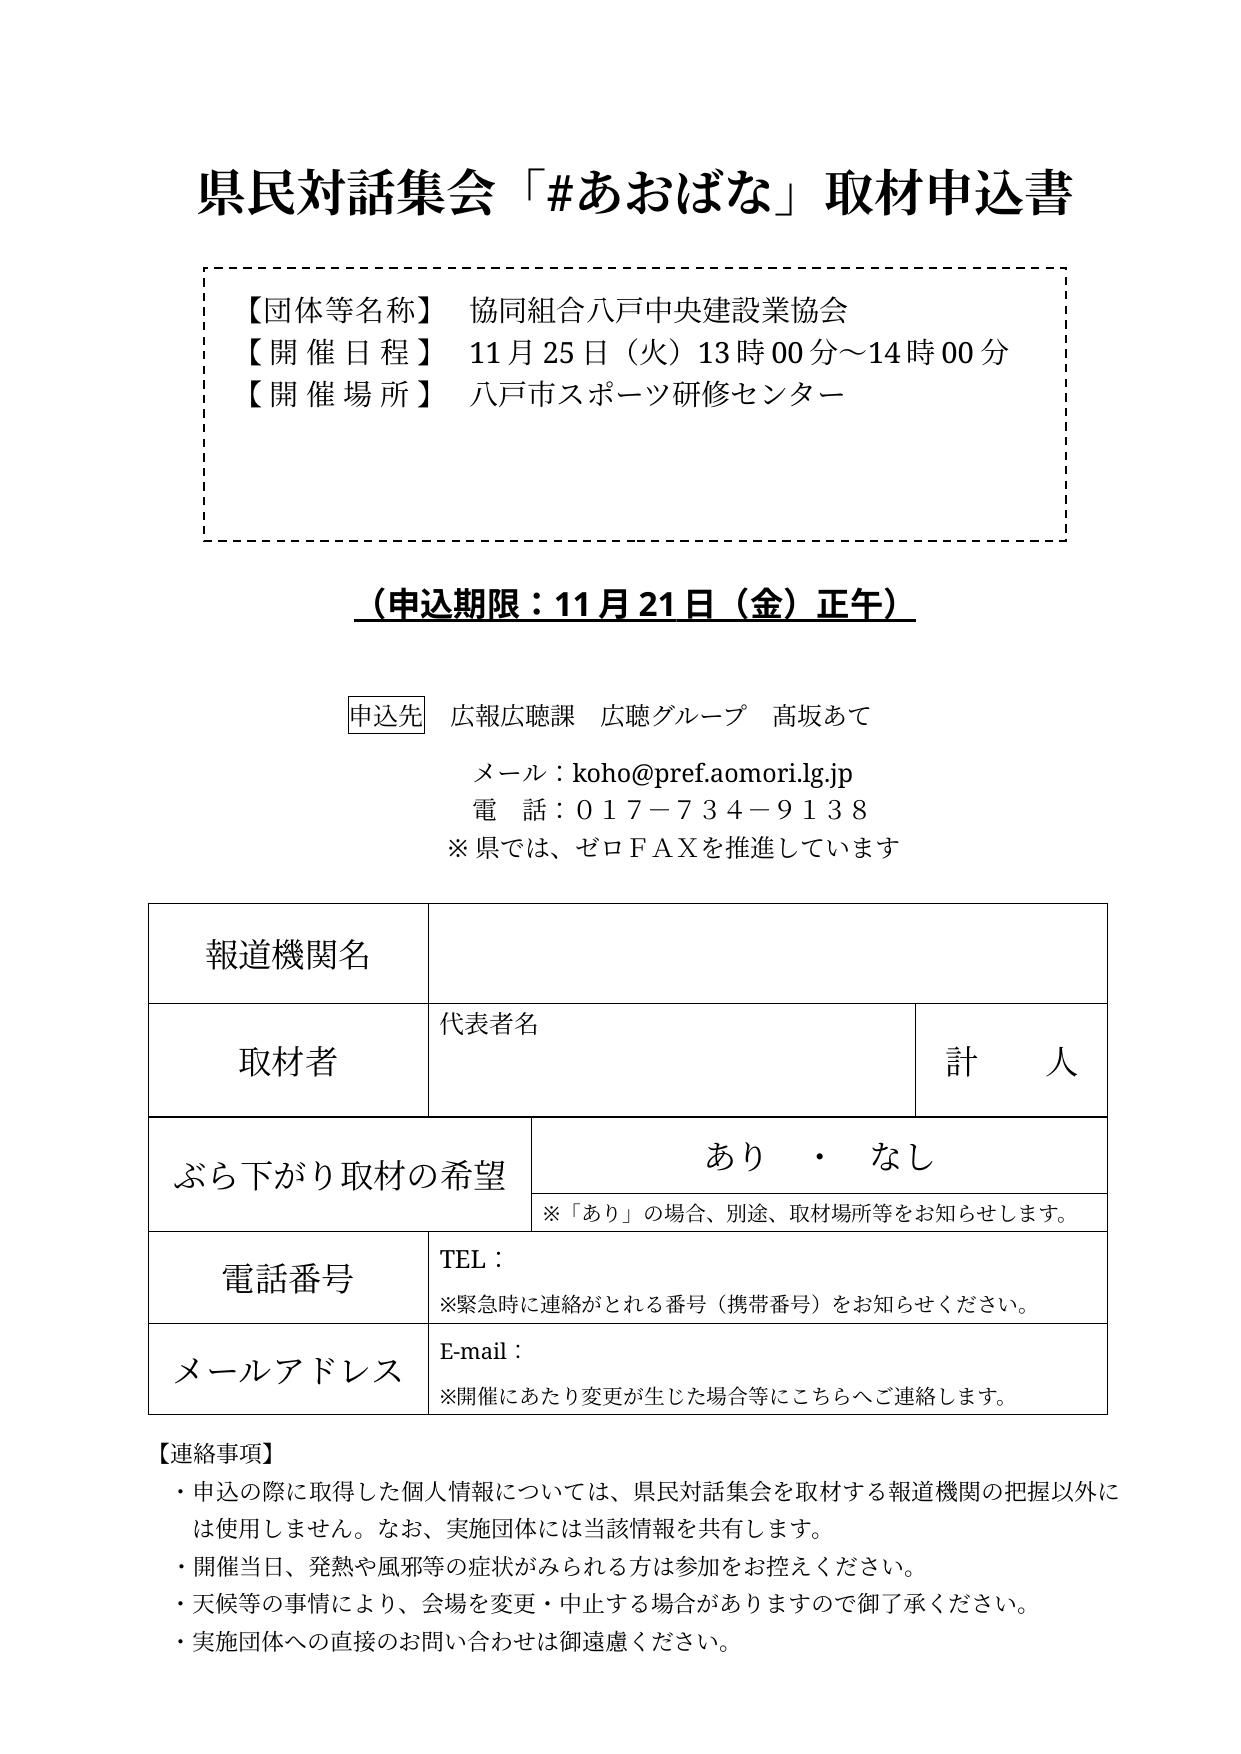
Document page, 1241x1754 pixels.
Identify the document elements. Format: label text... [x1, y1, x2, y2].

text 電 話：０１７－７３４－９１３８ [148, 790, 1122, 827]
table_header [429, 904, 1107, 1003]
table_cell 電話番号 [149, 1232, 428, 1323]
text 申込先 広報広聴課 広聴グループ 髙坂あて [148, 677, 1122, 752]
text ・開催当日、発熱や風邪等の症状がみられる方は参加をお控えください。 [148, 1547, 1122, 1584]
table_header 報道機関名 [149, 904, 428, 1003]
text （申込期限：11月21日（金）正午） [148, 565, 1122, 640]
table_cell 【開催場所】 [222, 372, 458, 414]
text ・実施団体への直接のお問い合わせは御遠慮ください。 [169, 1622, 1122, 1659]
table_cell 11月25日（火）13時00分～14時00分 [458, 330, 1048, 372]
text 【連絡事項】 [148, 1434, 1122, 1472]
table_header 【団体等名称】 [222, 288, 458, 330]
text メール：koho@pref.aomori.lg.jp [148, 752, 1122, 790]
table_cell TEL： [429, 1232, 1107, 1284]
table_cell 八戸市スポーツ研修センター [458, 372, 1048, 414]
text 県民対話集会「#あおばな」取材申込書 [148, 152, 1122, 227]
table_cell あり ・ なし [532, 1118, 1107, 1192]
table_cell ※緊急時に連絡がとれる番号（携帯番号）をお知らせください。 [429, 1284, 1107, 1323]
text ※ 県では、ゼロＦＡＸを推進しています [148, 827, 1122, 865]
table_cell ※開催にあたり変更が生じた場合等にこちらへご連絡します。 [429, 1376, 1107, 1414]
table_cell メールアドレス [149, 1324, 428, 1414]
table_cell 【開催日程】 [222, 330, 458, 372]
table_cell ぶら下がり取材の希望 [149, 1118, 531, 1231]
table_cell ※「あり」の場合、別途、取材場所等をお知らせします。 [532, 1194, 1107, 1231]
table_cell E-mail： [429, 1324, 1107, 1376]
table_cell 取材者 [149, 1004, 428, 1116]
table_header 協同組合八戸中央建設業協会 [458, 288, 1048, 330]
table_cell 代表者名 [429, 1004, 915, 1116]
text ・天候等の事情により、会場を変更・中止する場合がありますので御了承ください。 [169, 1584, 1122, 1622]
table_cell 計 人 [916, 1004, 1107, 1116]
text ・申込の際に取得した個人情報については、県民対話集会を取材する報道機関の把握以外には使用しません。なお、実施団体には当該情報を共有します。 [169, 1472, 1122, 1547]
